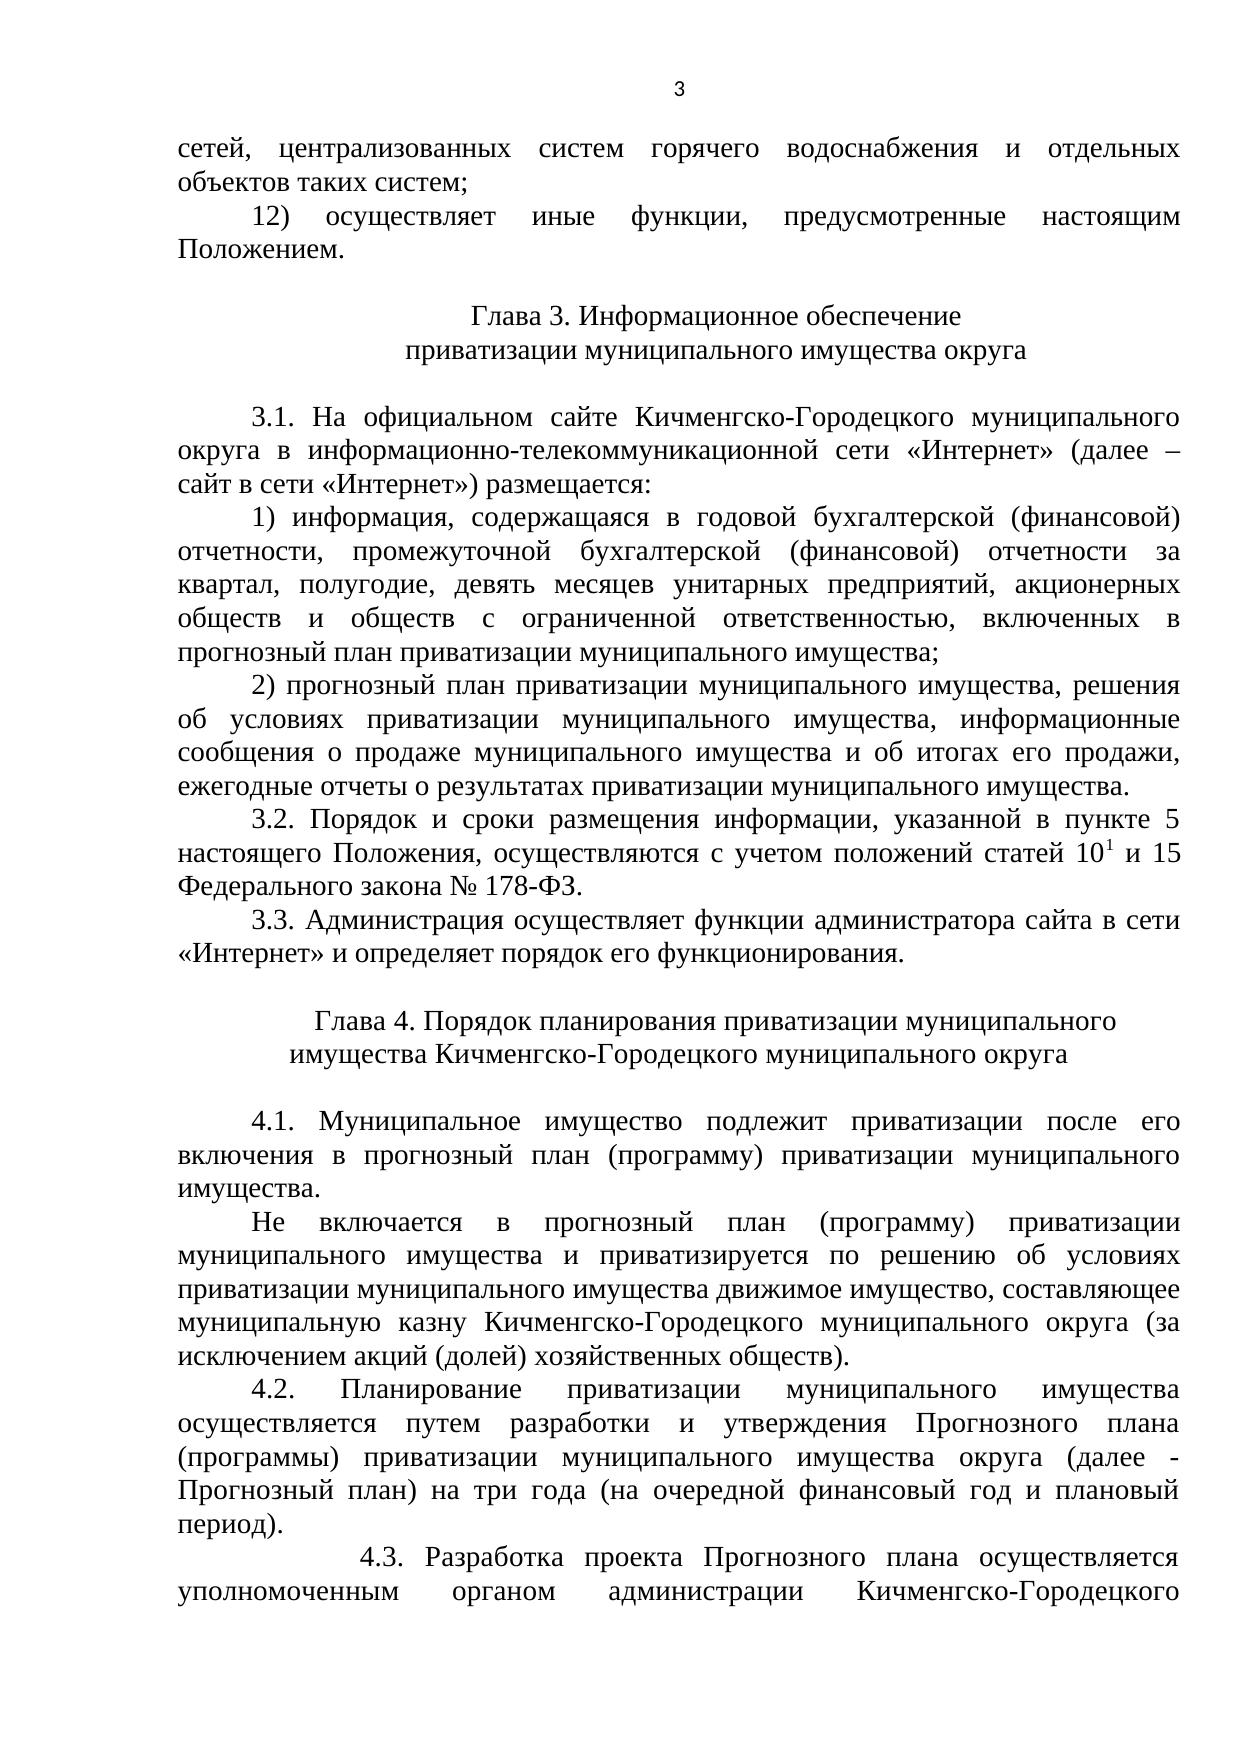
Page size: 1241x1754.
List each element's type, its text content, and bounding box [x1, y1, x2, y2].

text 3.1. На официальном сайте Кичменгско-Городецкого муниципального округа в информационно-телекоммуникационной сети «Интернет» (далее – сайт в сети «Интернет») размещается: [177, 399, 1181, 499]
text 1) информация, содержащаяся в годовой бухгалтерской (финансовой) отчетности, промежуточной бухгалтерской (финансовой) отчетности за квартал, полугодие, девять месяцев унитарных предприятий, акционерных обществ и обществ с ограниченной ответственностью, включенных в прогнозный план приватизации муниципального имущества; [177, 499, 1181, 667]
text 3.3. Администрация осуществляет функции администратора сайта в сети «Интернет» и определяет порядок его функционирования. [177, 902, 1181, 969]
text Глава 4. Порядок планирования приватизации муниципального имущества Кичменгско-Городецкого муниципального округа [177, 1003, 1181, 1070]
text 3.2. Порядок и сроки размещения информации, указанной в пункте 5 настоящего Положения, осуществляются с учетом положений статей 101 и 15 Федерального закона № 178-ФЗ. [177, 801, 1181, 902]
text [177, 131, 1181, 198]
text 12) осуществляет иные функции, предусмотренные настоящим Положением. [177, 198, 1181, 265]
text приватизации муниципального имущества округа [177, 332, 1181, 365]
text Глава 3. Информационное обеспечение [177, 298, 1181, 332]
text 2) прогнозный план приватизации муниципального имущества, решения об условиях приватизации муниципального имущества, информационные сообщения о продаже муниципального имущества и об итогах его продажи, ежегодные отчеты о результатах приватизации муниципального имущества. [177, 667, 1181, 801]
text 4.1. Муниципальное имущество подлежит приватизации после его включения в прогнозный план (программу) приватизации муниципального имущества. [177, 1103, 1181, 1204]
text Не включается в прогнозный план (программу) приватизации муниципального имущества и приватизируется по решению об условиях приватизации муниципального имущества движимое имущество, составляющее муниципальную казну Кичменгско-Городецкого муниципального округа (за исключением акций (долей) хозяйственных обществ). [177, 1204, 1181, 1372]
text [177, 1372, 1181, 1606]
